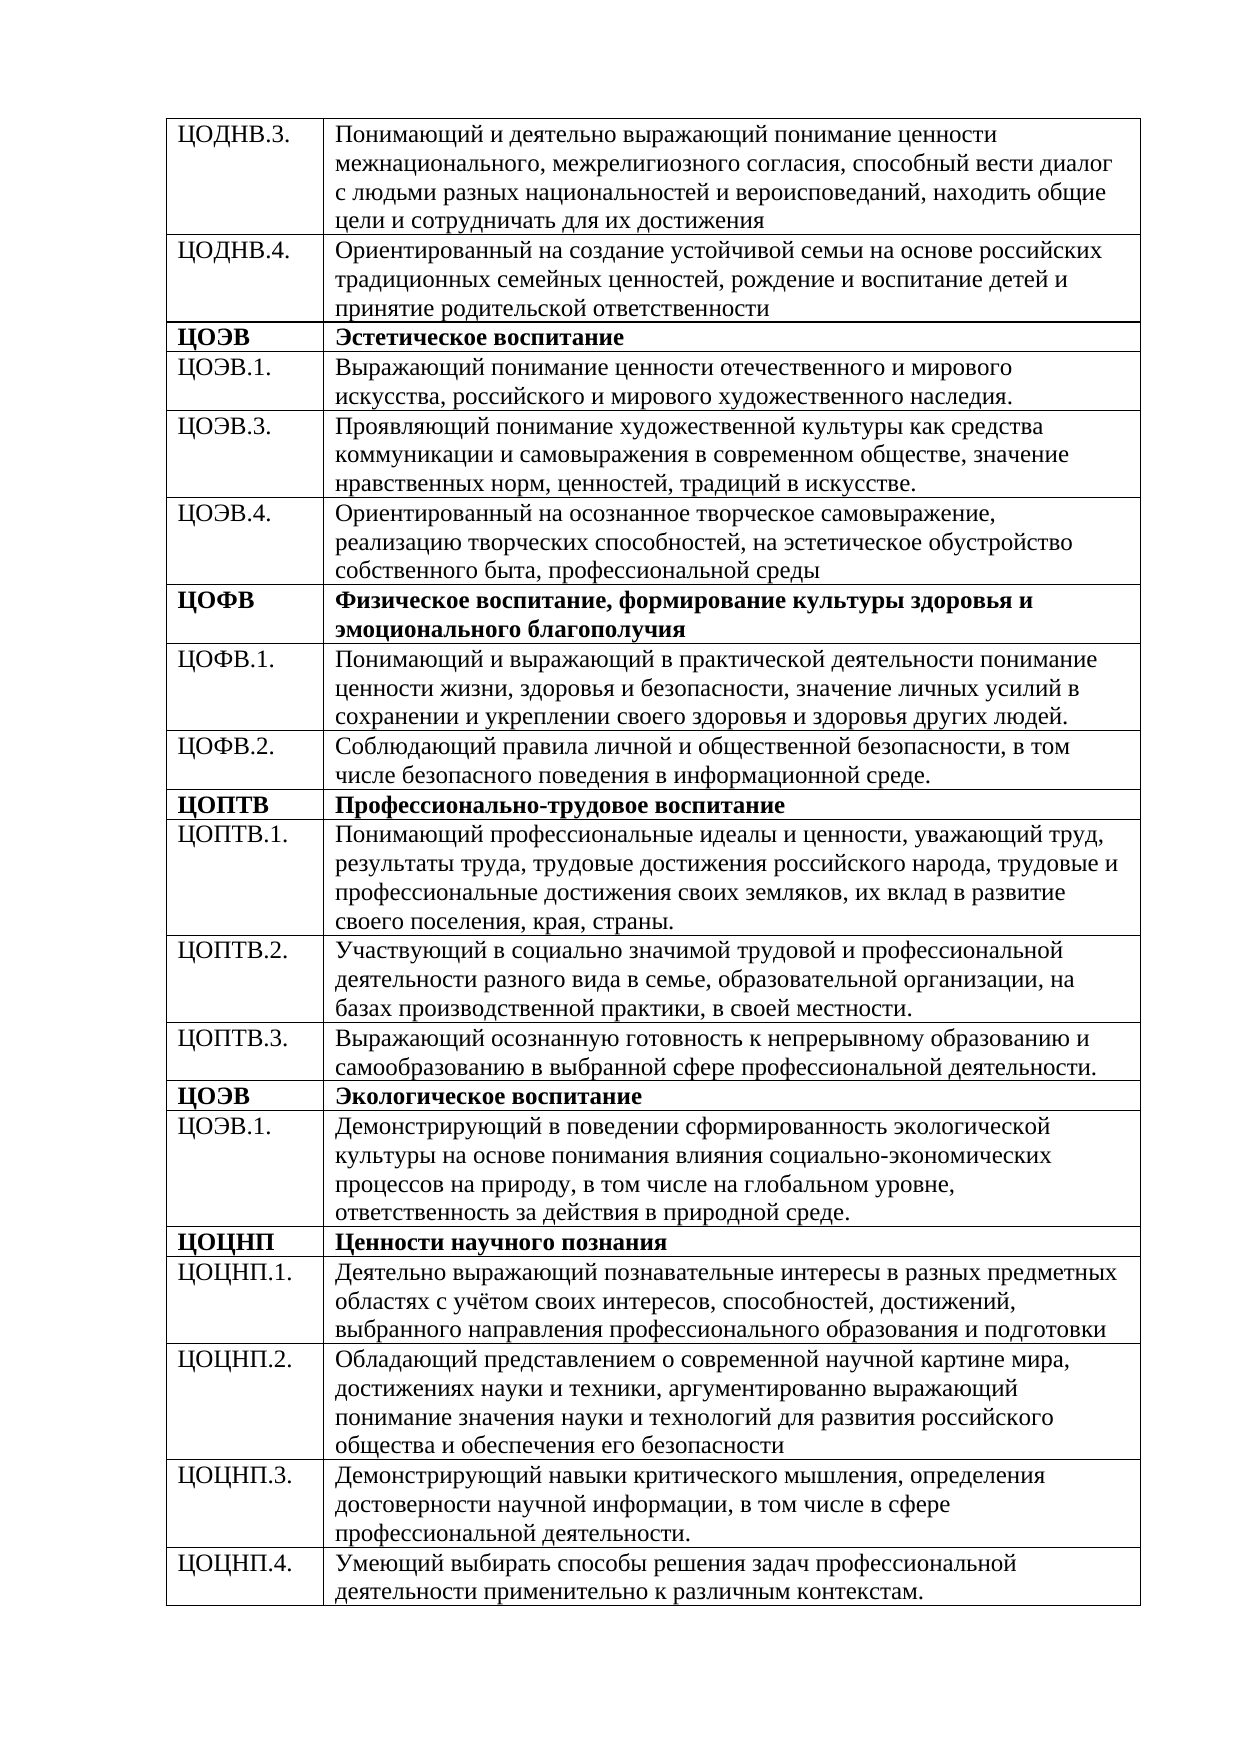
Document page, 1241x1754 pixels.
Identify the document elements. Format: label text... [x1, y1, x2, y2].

table_cell Умеющий выбирать способы решения задач профессиональной деятельности применительно к различным контекстам. [324, 1548, 1140, 1605]
table_cell Соблюдающий правила личной и общественной безопасности, в том числе безопасного поведения в информационной среде. [324, 731, 1140, 789]
table_cell Выражающий осознанную готовность к непрерывному образованию и самообразованию в выбранной сфере профессиональной деятельности. [324, 1023, 1140, 1080]
table_cell Ориентированный на осознанное творческое самовыражение, реализацию творческих способностей, на эстетическое обустройство собственного быта, профессиональной среды [324, 498, 1140, 584]
table_cell ЦОЦНП.2. [167, 1344, 323, 1459]
table_cell ЦОФВ [167, 585, 323, 643]
table_cell Понимающий и выражающий в практической деятельности понимание ценности жизни, здоровья и безопасности, значение личных усилий в сохранении и укреплении своего здоровья и здоровья других людей. [324, 644, 1140, 730]
table_cell Ценности научного познания [324, 1227, 1140, 1256]
table_cell ЦОЦНП.4. [167, 1548, 323, 1605]
table_cell ЦОДНВ.4. [167, 235, 323, 321]
table_cell Ориентированный на создание устойчивой семьи на основе российских традиционных семейных ценностей, рождение и воспитание детей и принятие родительской ответственности [324, 235, 1140, 321]
table_cell ЦОПТВ.1. [167, 820, 323, 934]
table_cell ЦОПТВ.3. [167, 1023, 323, 1080]
table_cell Эстетическое воспитание [324, 323, 1140, 351]
table_cell Понимающий и деятельно выражающий понимание ценности межнационального, межрелигиозного согласия, способный вести диалог с людьми разных национальностей и вероисповеданий, находить общие цели и сотрудничать для их достижения [324, 119, 1140, 234]
table_cell Физическое воспитание, формирование культуры здоровья и эмоционального благополучия [324, 585, 1140, 643]
table_cell Демонстрирующий в поведении сформированность экологической культуры на основе понимания влияния социально-экономических процессов на природу, в том числе на глобальном уровне, ответственность за действия в природной среде. [324, 1111, 1140, 1226]
table_cell ЦОЭВ.1. [167, 1111, 323, 1226]
table_cell Участвующий в социально значимой трудовой и профессиональной деятельности разного вида в семье, образовательной организации, на базах производственной практики, в своей местности. [324, 936, 1140, 1022]
table_cell ЦОФВ.2. [167, 731, 323, 789]
table_cell ЦОПТВ [167, 790, 323, 818]
table_cell ЦОПТВ.2. [167, 936, 323, 1022]
table_cell ЦОЦНП.1. [167, 1257, 323, 1343]
table_cell ЦОДНВ.3. [167, 119, 323, 234]
table_cell Демонстрирующий навыки критического мышления, определения достоверности научной информации, в том числе в сфере профессиональной деятельности. [324, 1460, 1140, 1547]
table_cell ЦОЭВ.1. [167, 352, 323, 410]
table_cell Экологическое воспитание [324, 1081, 1140, 1110]
table_cell Деятельно выражающий познавательные интересы в разных предметных областях с учётом своих интересов, способностей, достижений, выбранного направления профессионального образования и подготовки [324, 1257, 1140, 1343]
table_cell Выражающий понимание ценности отечественного и мирового искусства, российского и мирового художественного наследия. [324, 352, 1140, 410]
table_cell ЦОЭВ.3. [167, 411, 323, 497]
table_cell ЦОЭВ.4. [167, 498, 323, 584]
table_cell Обладающий представлением о современной научной картине мира, достижениях науки и техники, аргументированно выражающий понимание значения науки и технологий для развития российского общества и обеспечения его безопасности [324, 1344, 1140, 1459]
table_cell ЦОЭВ [167, 1081, 323, 1110]
table_cell Профессионально-трудовое воспитание [324, 790, 1140, 818]
table_cell ЦОФВ.1. [167, 644, 323, 730]
table_cell Понимающий профессиональные идеалы и ценности, уважающий труд, результаты труда, трудовые достижения российского народа, трудовые и профессиональные достижения своих земляков, их вклад в развитие своего поселения, края, страны. [324, 820, 1140, 934]
table_cell Проявляющий понимание художественной культуры как средства коммуникации и самовыражения в современном обществе, значение нравственных норм, ценностей, традиций в искусстве. [324, 411, 1140, 497]
table_cell ЦОЦНП [167, 1227, 323, 1256]
table_cell ЦОЭВ [167, 323, 323, 351]
table_cell ЦОЦНП.3. [167, 1460, 323, 1547]
